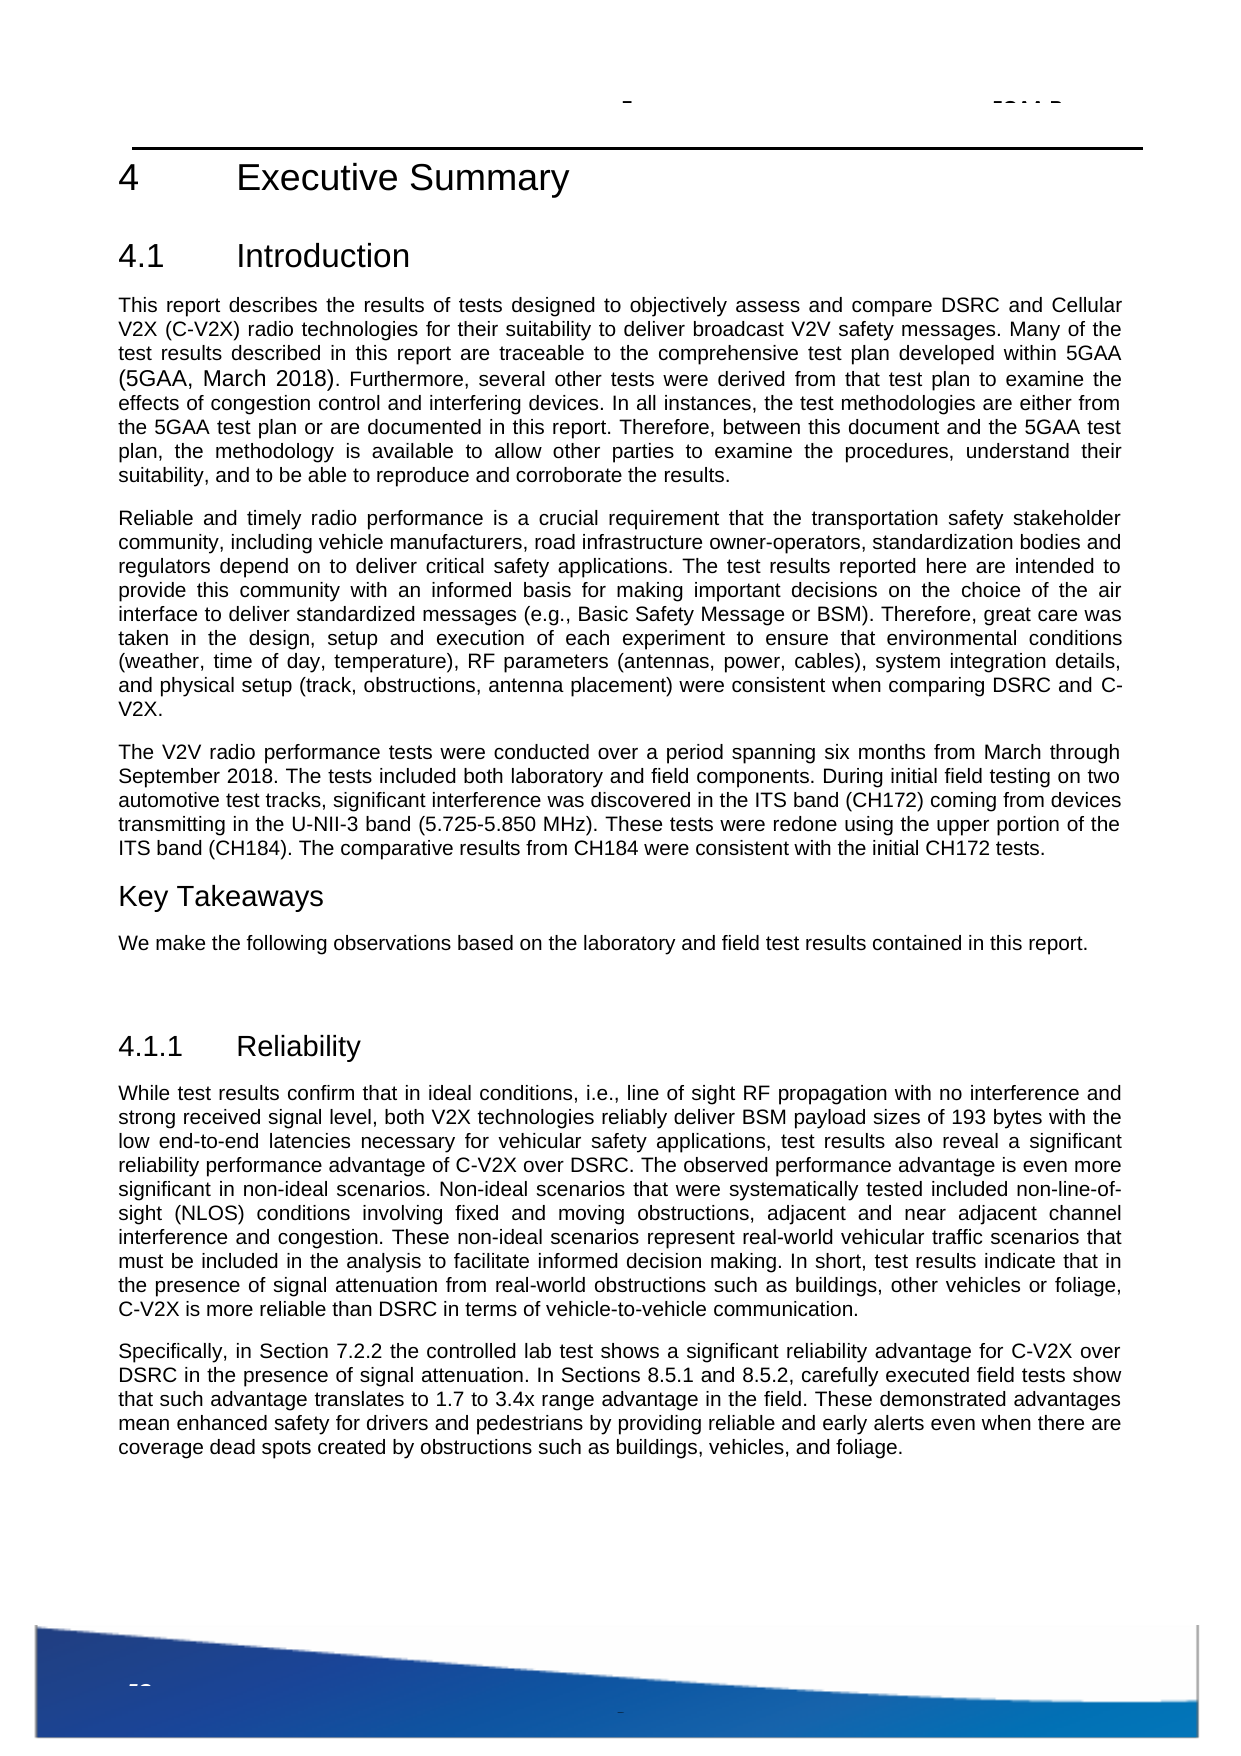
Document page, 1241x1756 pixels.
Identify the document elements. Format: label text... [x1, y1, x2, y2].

subtitle Executive Summary [118, 155, 1240, 198]
text Reliable and timely radio performance is a crucial requirement that the transportation safety stakeholder community, including vehicle manufacturers, road infrastructure owner-operators, standardization bodies and regulators depend on to deliver critical safety applications. The test results reported here are intended to provide this community with an informed basis for making important decisions on the choice of the air interface to deliver standardized messages (e.g., Basic Safety Message or BSM). Therefore, great care was taken in the design, setup and execution of each experiment to ensure that environmental conditions (weather, time of day, temperature), RF parameters (antennas, power, cables), system integration details, and physical setup (track, obstructions, antenna placement) were consistent when comparing DSRC and C-V2X. [118, 506, 1123, 721]
subtitle Introduction [118, 236, 1240, 274]
text This report describes the results of tests designed to objectively assess and compare DSRC and Cellular V2X (C-V2X) radio technologies for their suitability to deliver broadcast V2V safety messages. Many of the test results described in this report are traceable to the comprehensive test plan developed within 5GAA (5GAA, March 2018). Furthermore, several other tests were derived from that test plan to examine the effects of congestion control and interfering devices. In all instances, the test methodologies are either from the 5GAA test plan or are documented in this report. Therefore, between this document and the 5GAA test plan, the methodology is available to allow other parties to examine the procedures, understand their suitability, and to be able to reproduce and corroborate the results. [118, 293, 1123, 487]
picture [0, 1625, 1241, 1755]
text Specifically, in Section 7.2.2 the controlled lab test shows a significant reliability advantage for C-V2X over DSRC in the presence of signal attenuation. In Sections 8.5.1 and 8.5.2, carefully executed field tests show that such advantage translates to 1.7 to 3.4x range advantage in the field. These demonstrated advantages mean enhanced safety for drivers and pedestrians by providing reliable and early alerts even when there are coverage dead spots created by obstructions such as buildings, vehicles, and foliage. [118, 1339, 1123, 1459]
text The V2V radio performance tests were conducted over a period spanning six months from March through September 2018. The tests included both laboratory and field components. During initial field testing on two automotive test tracks, significant interference was discovered in the ITS band (CH172) coming from devices transmitting in the U-NII-3 band (5.725-5.850 MHz). These tests were redone using the upper portion of the ITS band (CH184). The comparative results from CH184 were consistent with the initial CH172 tests. [118, 740, 1122, 860]
subtitle Key Takeaways [118, 878, 1240, 912]
subtitle Reliability [118, 1029, 1240, 1062]
text While test results confirm that in ideal conditions, i.e., line of sight RF propagation with no interference and strong received signal level, both V2X technologies reliably deliver BSM payload sizes of 193 bytes with the low end-to-end latencies necessary for vehicular safety applications, test results also reveal a significant reliability performance advantage of C-V2X over DSRC. The observed performance advantage is even more significant in non-ideal scenarios. Non-ideal scenarios that were systematically tested included non-line-of- sight (NLOS) conditions involving fixed and moving obstructions, adjacent and near adjacent channel interference and congestion. These non-ideal scenarios represent real-world vehicular traffic scenarios that must be included in the analysis to facilitate informed decision making. In short, test results indicate that in the presence of signal attenuation from real-world obstructions such as buildings, other vehicles or foliage, C-V2X is more reliable than DSRC in terms of vehicle-to-vehicle communication. [118, 1081, 1123, 1321]
text We make the following observations based on the laboratory and field test results contained in this report. [118, 931, 1240, 955]
